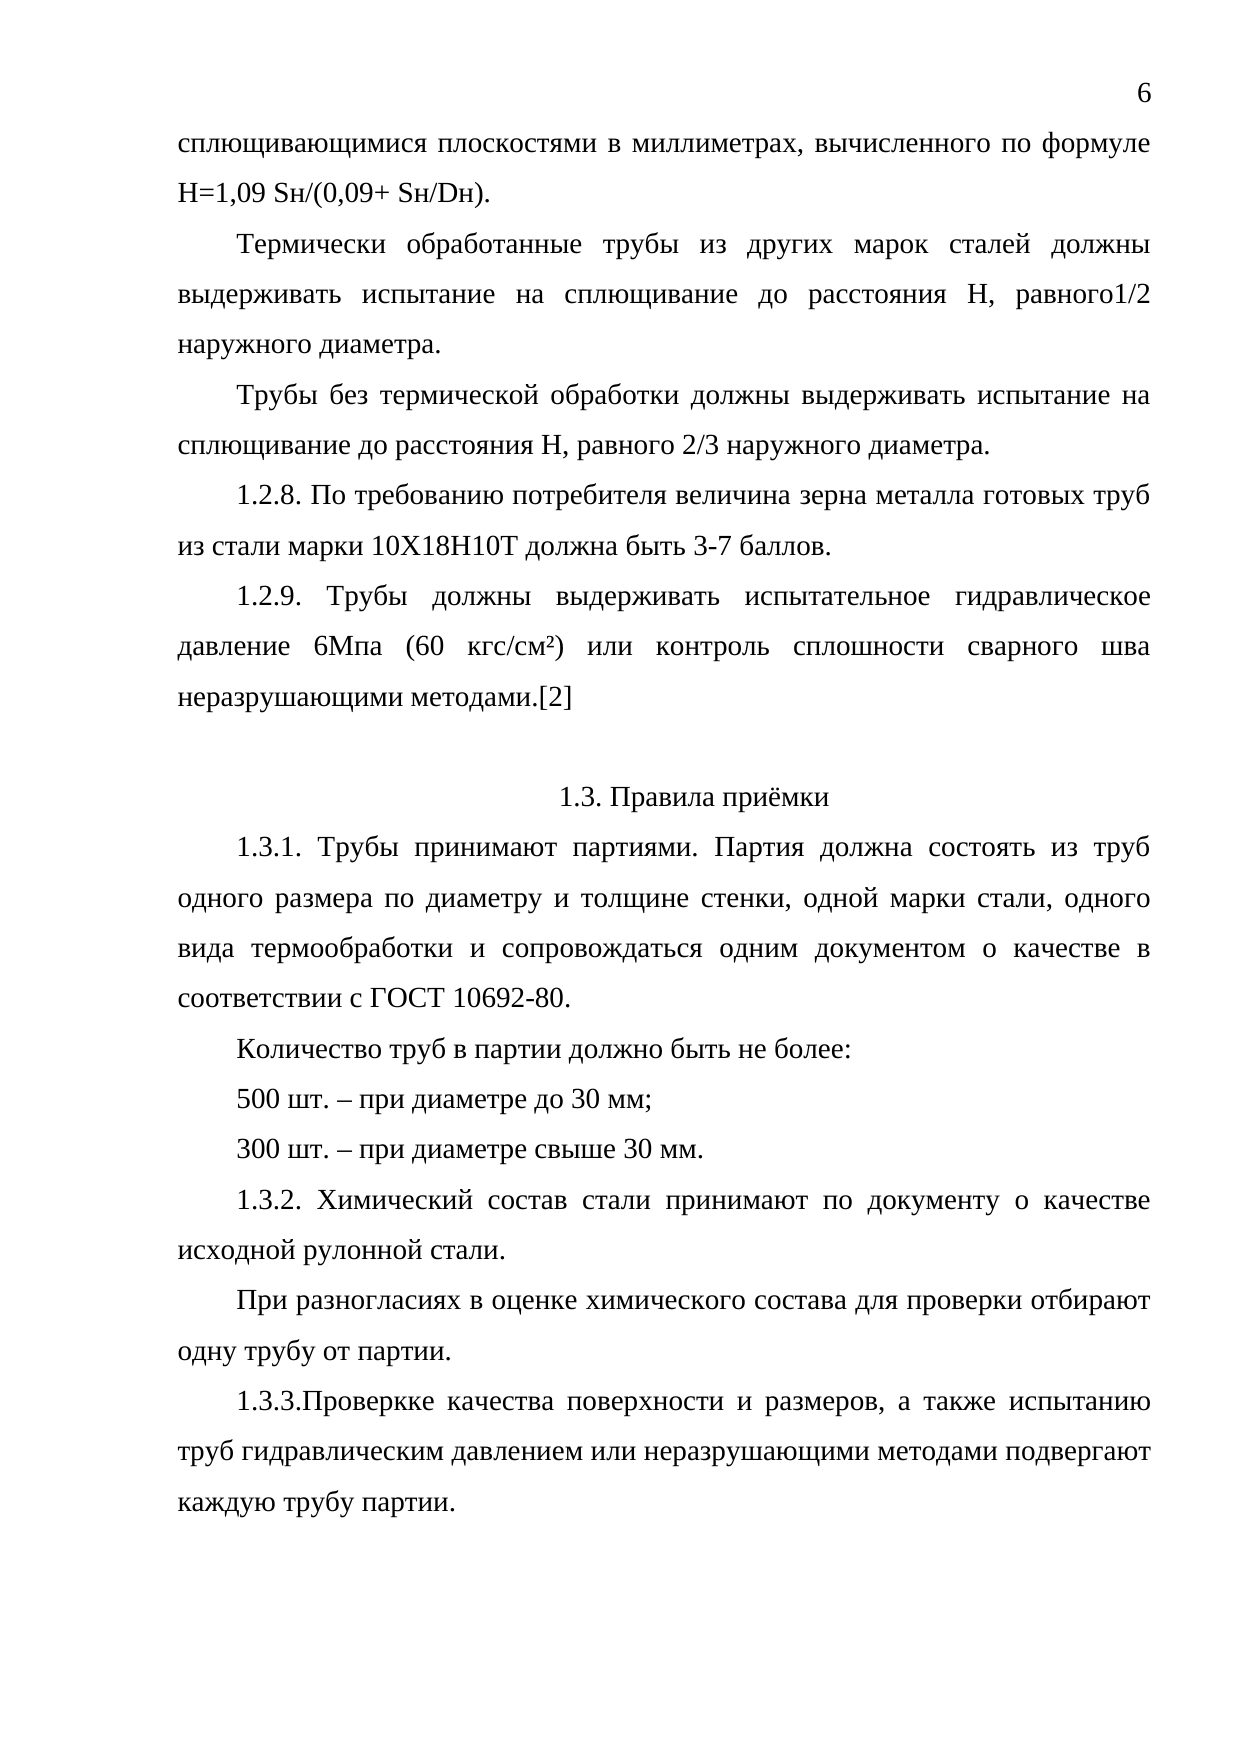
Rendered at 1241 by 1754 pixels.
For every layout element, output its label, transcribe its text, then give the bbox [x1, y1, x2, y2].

text 500 шт. – при диаметре до 30 мм; [177, 1081, 1152, 1115]
text 1.3.1. Трубы принимают партиями. Партия должна состоять из труб одного размера по диаметру и толщине стенки, одной марки стали, одного вида термообработки и сопровождаться одним документом о качестве в соответствии с ГОСТ 10692-80. [177, 829, 1152, 1014]
text Трубы без термической обработки должны выдерживать испытание на сплющивание до расстояния Н, равного 2/3 наружного диаметра. [177, 377, 1152, 461]
text Количество труб в партии должно быть не более: [177, 1031, 1152, 1064]
text 1.2.9. Трубы должны выдерживать испытательное гидравлическое давление 6Мпа (60 кгс/см²) или контроль сплошности сварного шва неразрушающими методами.[2] [177, 578, 1152, 712]
text 1.2.8. По требованию потребителя величина зерна металла готовых труб из стали марки 10Х18Н10Т должна быть 3-7 баллов. [177, 477, 1152, 561]
text 1.3. Правила приёмки [177, 779, 1152, 813]
text 1.3.3.Проверкке качества поверхности и размеров, а также испытанию труб гидравлическим давлением или неразрушающими методами подвергают каждую трубу партии. [177, 1383, 1152, 1517]
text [177, 125, 1152, 209]
text При разногласиях в оценке химического состава для проверки отбирают одну трубу от партии. [177, 1282, 1152, 1366]
text Термически обработанные трубы из других марок сталей должны выдерживать испытание на сплющивание до расстояния Н, равного1/2 наружного диаметра. [177, 226, 1152, 360]
text 1.3.2. Химический состав стали принимают по документу о качестве исходной рулонной стали. [177, 1182, 1152, 1266]
text 300 шт. – при диаметре свыше 30 мм. [177, 1131, 1152, 1165]
